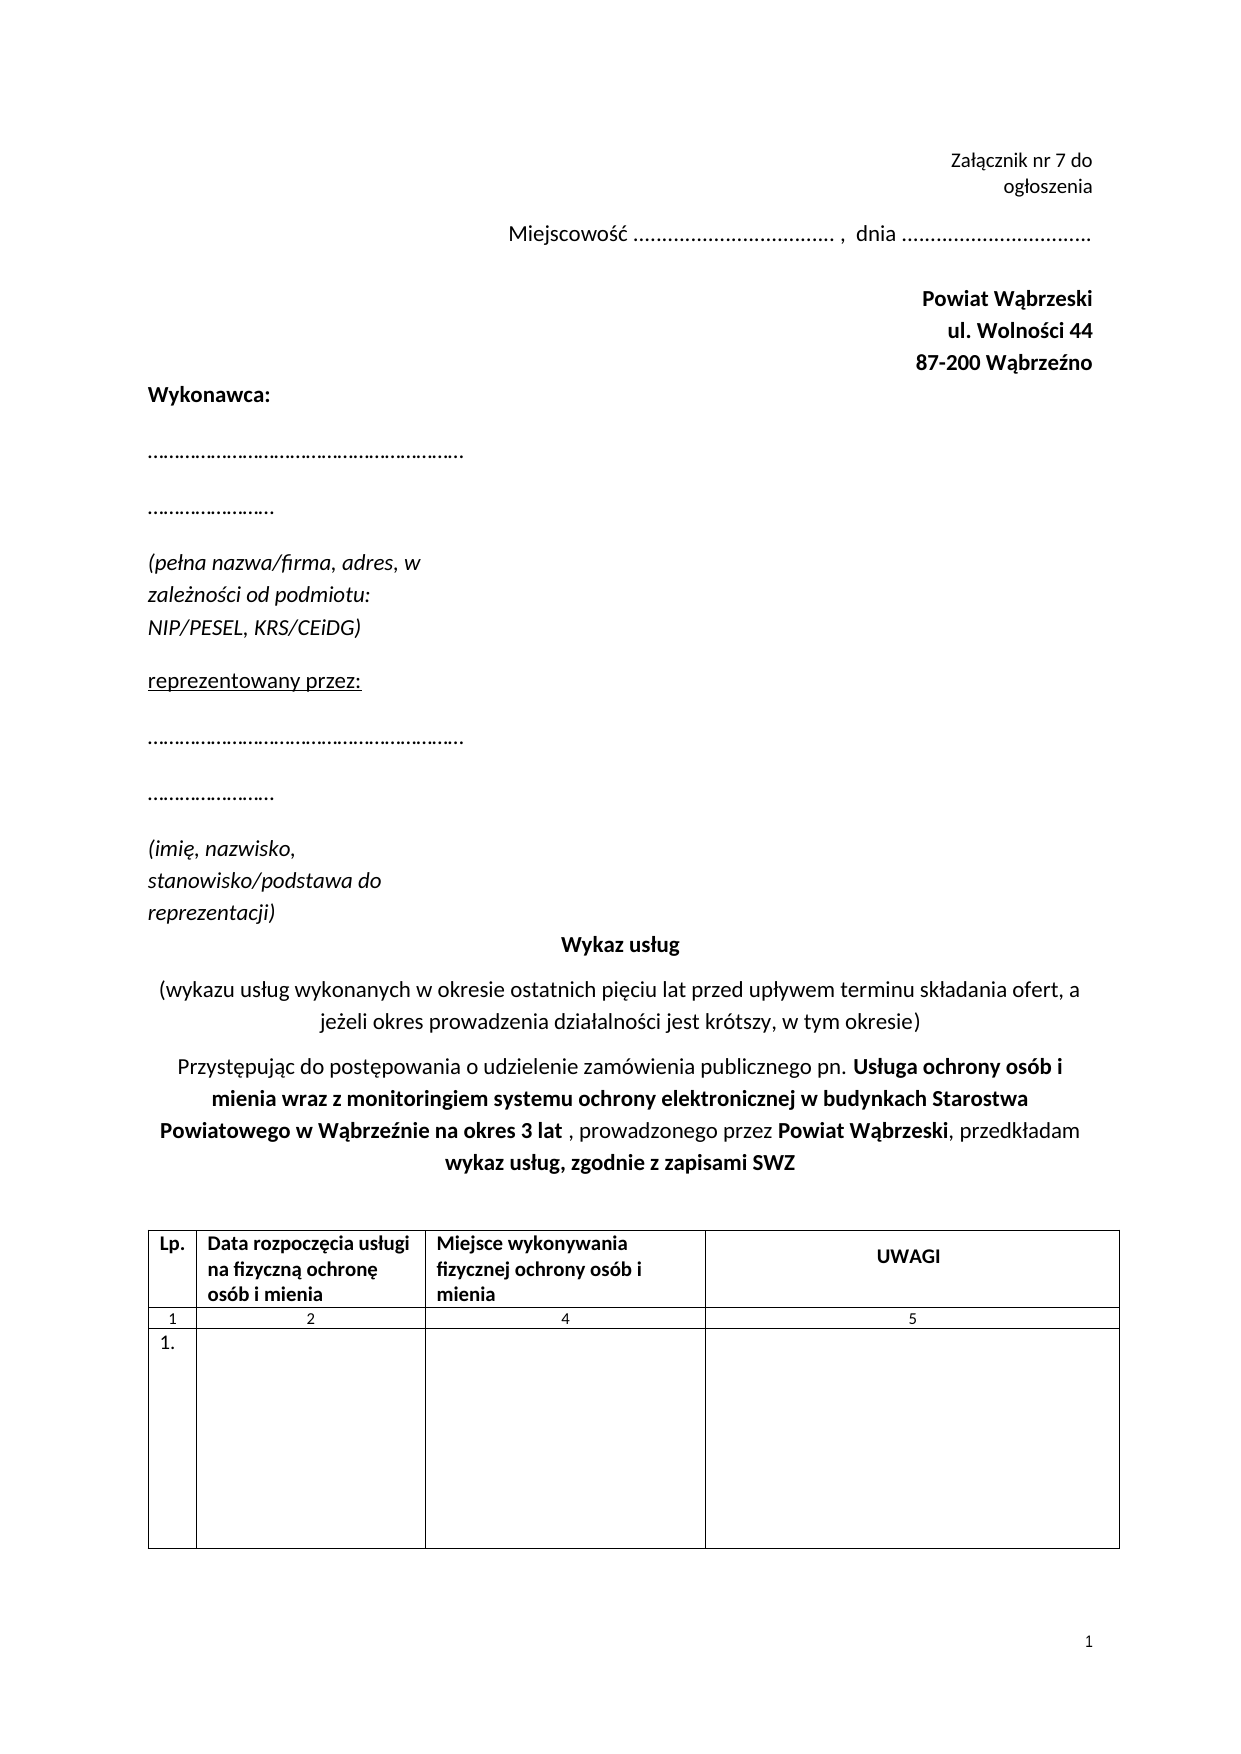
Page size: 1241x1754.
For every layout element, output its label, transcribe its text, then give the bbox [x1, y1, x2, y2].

table_cell 2 [197, 1308, 425, 1328]
text reprezentowany przez: [148, 666, 1093, 694]
text ………………………………………………………………………… [148, 722, 472, 806]
table_header Data rozpoczęcia usługi na fizyczną ochronę osób i mienia [197, 1231, 425, 1307]
subtitle 87-200 Wąbrzeźno [148, 348, 1093, 376]
subtitle ul. Wolności 44 [148, 316, 1093, 344]
text Załącznik nr 7 do ogłoszenia [871, 148, 1093, 198]
table_header Miejsce wykonywania fizycznej ochrony osób i mienia [426, 1231, 705, 1307]
text Przystępując do postępowania o udzielenie zamówienia publicznego pn. Usługa ochrony osób i mienia wraz z monitoringiem systemu ochrony elektronicznej w budynkach Starostwa Powiatowego w Wąbrzeźnie na okres 3 lat , prowadzonego przez Powiat Wąbrzeski, przedkładam wykaz usług, zgodnie z zapisami SWZ [148, 1052, 1093, 1177]
table_cell 4 [426, 1308, 705, 1328]
text (wykazu usług wykonanych w okresie ostatnich pięciu lat przed upływem terminu składania ofert, a jeżeli okres prowadzenia działalności jest krótszy, w tym okresie) [148, 975, 1093, 1035]
text Wykaz usług [148, 930, 1093, 958]
table_cell 5 [706, 1308, 1119, 1328]
table_cell [197, 1329, 425, 1548]
text (pełna nazwa/firma, adres, w zależności od podmiotu: NIP/PESEL, KRS/CEiDG) [148, 548, 472, 641]
table_cell [706, 1329, 1119, 1548]
table_cell 1. [149, 1329, 196, 1548]
table_header Lp. [149, 1231, 196, 1307]
subtitle Powiat Wąbrzeski [148, 284, 1093, 312]
table_cell [426, 1329, 705, 1548]
text ………………………………………………………………………… [148, 436, 472, 520]
table_header UWAGI [706, 1231, 1119, 1307]
text (imię, nazwisko, stanowisko/podstawa do reprezentacji) [148, 834, 472, 926]
subtitle Miejscowość ................................... , dnia ................................. [148, 219, 1093, 247]
table_cell 1 [149, 1308, 196, 1328]
text Wykonawca: [148, 380, 1093, 408]
